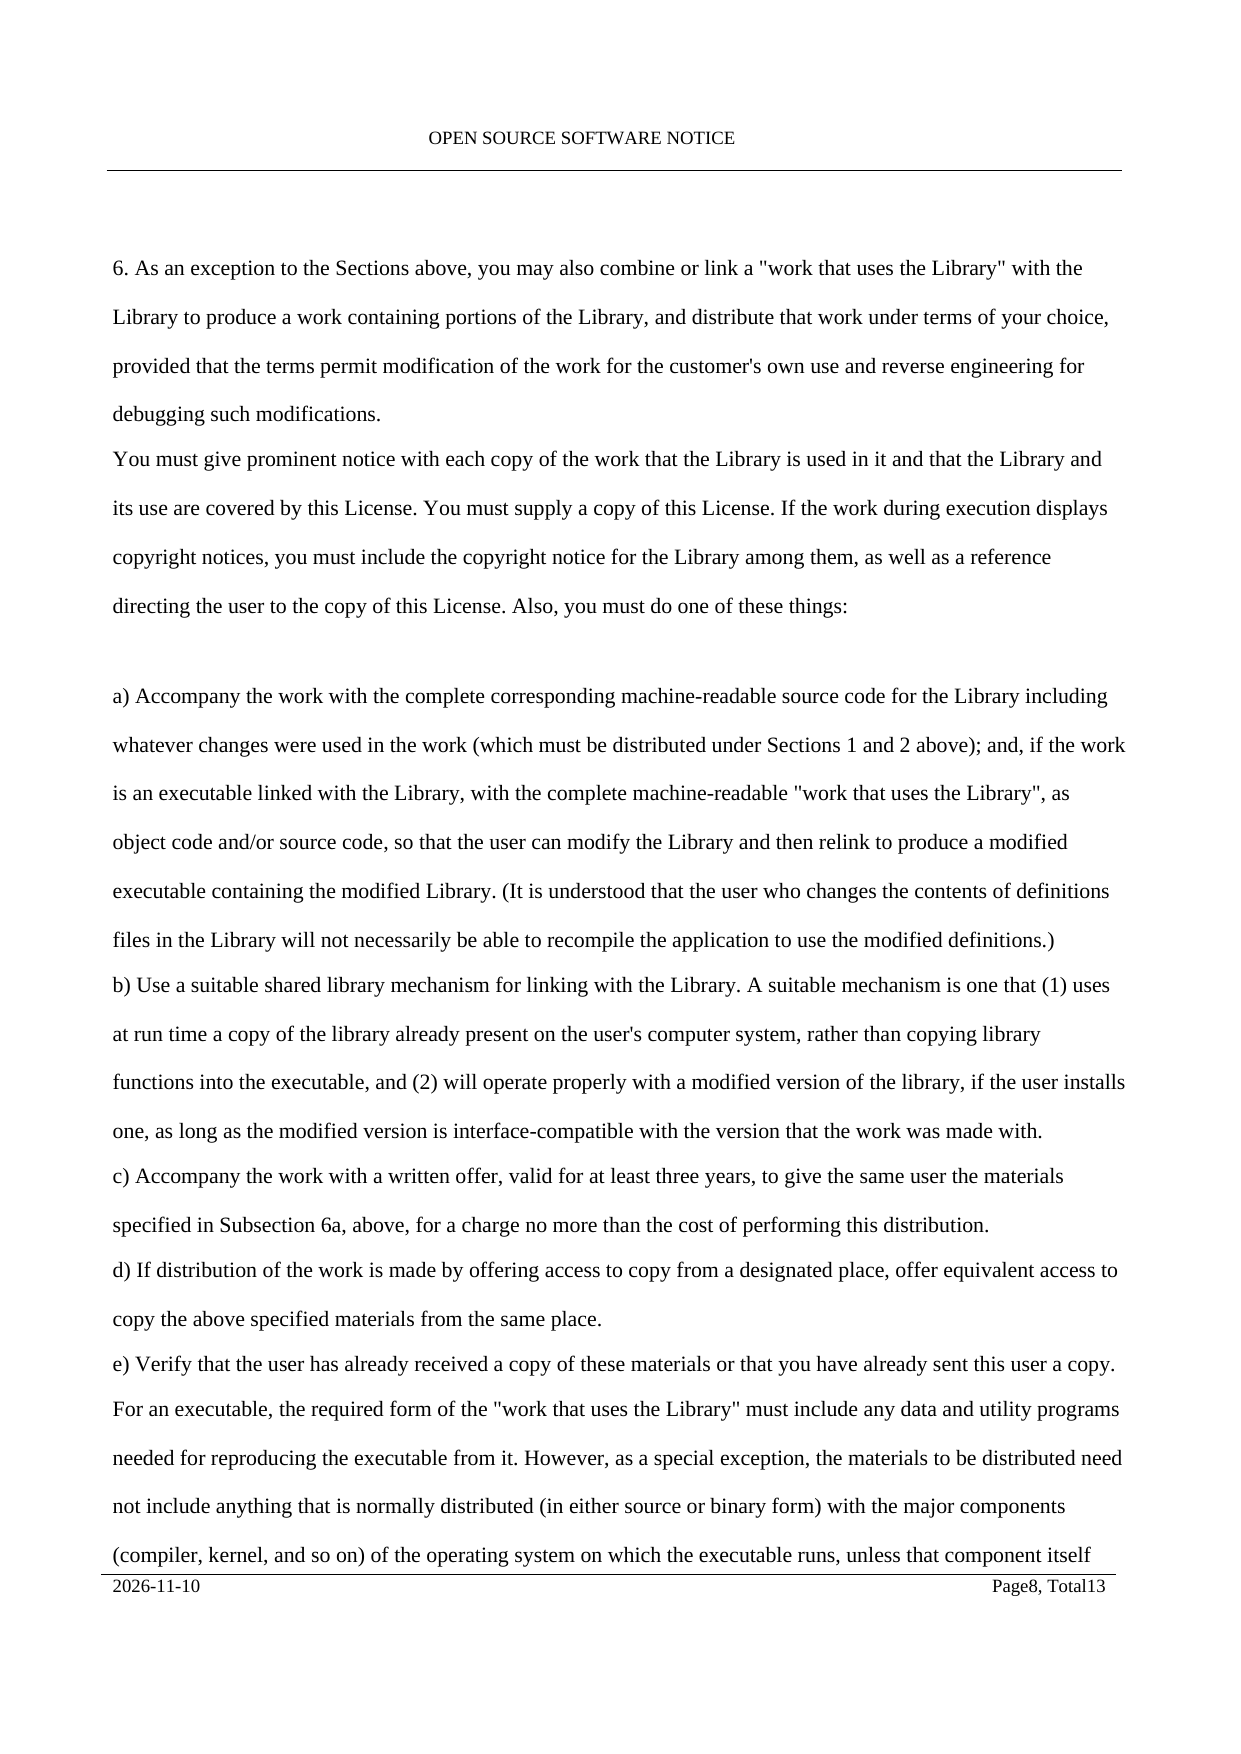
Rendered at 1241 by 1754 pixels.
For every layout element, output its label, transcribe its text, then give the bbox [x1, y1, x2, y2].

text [112, 1392, 1128, 1571]
text c) Accompany the work with a written offer, valid for at least three years, to give the same user the materials specified in Subsection 6a, above, for a charge no more than the cost of performing this distribution. [112, 1159, 1128, 1241]
text a) Accompany the work with the complete corresponding machine-readable source code for the Library including whatever changes were used in the work (which must be distributed under Sections 1 and 2 above); and, if the work is an executable linked with the Library, with the complete machine-readable "work that uses the Library", as object code and/or source code, so that the user can modify the Library and then relink to produce a modified executable containing the modified Library. (It is understood that the user who changes the contents of definitions files in the Library will not necessarily be able to recompile the application to use the modified definitions.) [112, 679, 1128, 956]
text e) Verify that the user has already received a copy of these materials or that you have already sent this user a copy. [112, 1347, 1128, 1380]
text 6. As an exception to the Sections above, you may also combine or link a "work that uses the Library" with the Library to produce a work containing portions of the Library, and distribute that work under terms of your choice, provided that the terms permit modification of the work for the customer's own use and reverse engineering for debugging such modifications. [112, 251, 1128, 430]
text b) Use a suitable shared library mechanism for linking with the Library. A suitable mechanism is one that (1) uses at run time a copy of the library already present on the user's computer system, rather than copying library functions into the executable, and (2) will operate properly with a modified version of the library, if the user installs one, as long as the modified version is interface-compatible with the version that the work was made with. [112, 968, 1128, 1147]
text You must give prominent notice with each copy of the work that the Library is used in it and that the Library and its use are covered by this License. You must supply a copy of this License. If the work during execution displays copyright notices, you must include the copyright notice for the Library among them, as well as a reference directing the user to the copy of this License. Also, you must do one of these things: [112, 443, 1128, 622]
text d) If distribution of the work is made by offering access to copy from a designated place, offer equivalent access to copy the above specified materials from the same place. [112, 1253, 1128, 1334]
